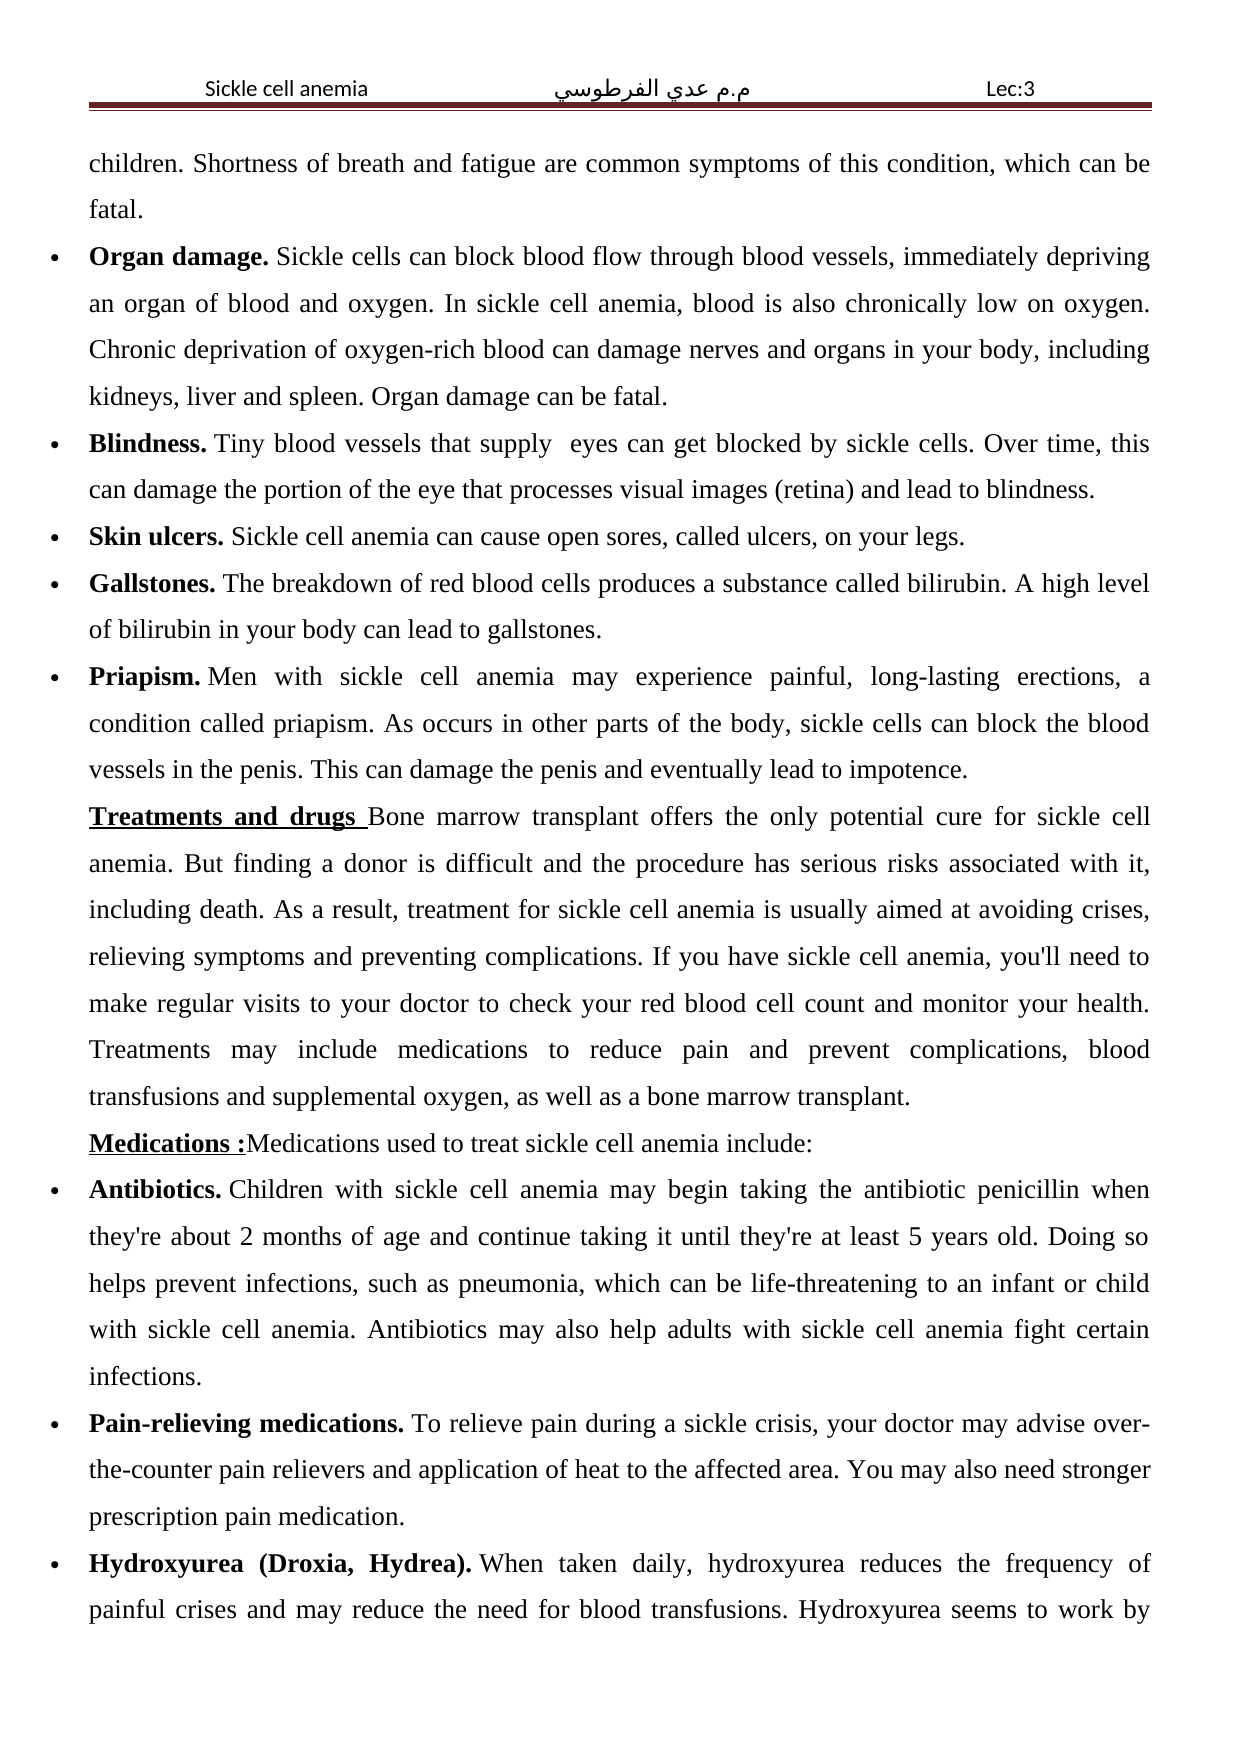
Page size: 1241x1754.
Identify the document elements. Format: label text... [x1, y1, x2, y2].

list Blindness. Tiny blood vessels that supply eyes can get blocked by sickle cells. Over time, this can damage the portion of the eye that processes visual images (retina) and lead to blindness. [51, 427, 1152, 504]
list Gallstones. The breakdown of red blood cells produces a substance called bilirubin. A high level of bilirubin in your body can lead to gallstones. [51, 567, 1152, 644]
subtitle Treatments and drugs Bone marrow transplant offers the only potential cure for sickle cell anemia. But finding a donor is difficult and the procedure has serious risks associated with it, including death. As a result, treatment for sickle cell anemia is usually aimed at avoiding crises, relieving symptoms and preventing complications. If you have sickle cell anemia, you'll need to make regular visits to your doctor to check your red blood cell count and monitor your health. Treatments may include medications to reduce pain and prevent complications, blood transfusions and supplemental oxygen, as well as a bone marrow transplant. [89, 800, 1152, 1111]
list Antibiotics. Children with sickle cell anemia may begin taking the antibiotic penicillin when they're about 2 months of age and continue taking it until they're at least 5 years old. Doing so helps prevent infections, such as pneumonia, which can be life-threatening to an infant or child with sickle cell anemia. Antibiotics may also help adults with sickle cell anemia fight certain infections. [51, 1173, 1152, 1391]
list Pain-relieving medications. To relieve pain during a sickle crisis, your doctor may advise over-the-counter pain relievers and application of heat to the affected area. You may also need stronger prescription pain medication. [51, 1407, 1152, 1531]
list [51, 147, 1152, 224]
list Priapism. Men with sickle cell anemia may experience painful, long-lasting erections, a condition called priapism. As occurs in other parts of the body, sickle cells can block the blood vessels in the penis. This can damage the penis and eventually lead to impotence. [51, 660, 1152, 784]
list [51, 1547, 1152, 1624]
list Skin ulcers. Sickle cell anemia can cause open sores, called ulcers, on your legs. [51, 520, 1152, 551]
list Organ damage. Sickle cells can block blood flow through blood vessels, immediately depriving an organ of blood and oxygen. In sickle cell anemia, blood is also chronically low on oxygen. Chronic deprivation of oxygen-rich blood can damage nerves and organs in your body, including kidneys, liver and spleen. Organ damage can be fatal. [51, 240, 1152, 411]
subtitle Medications :Medications used to treat sickle cell anemia include: [89, 1127, 1152, 1158]
